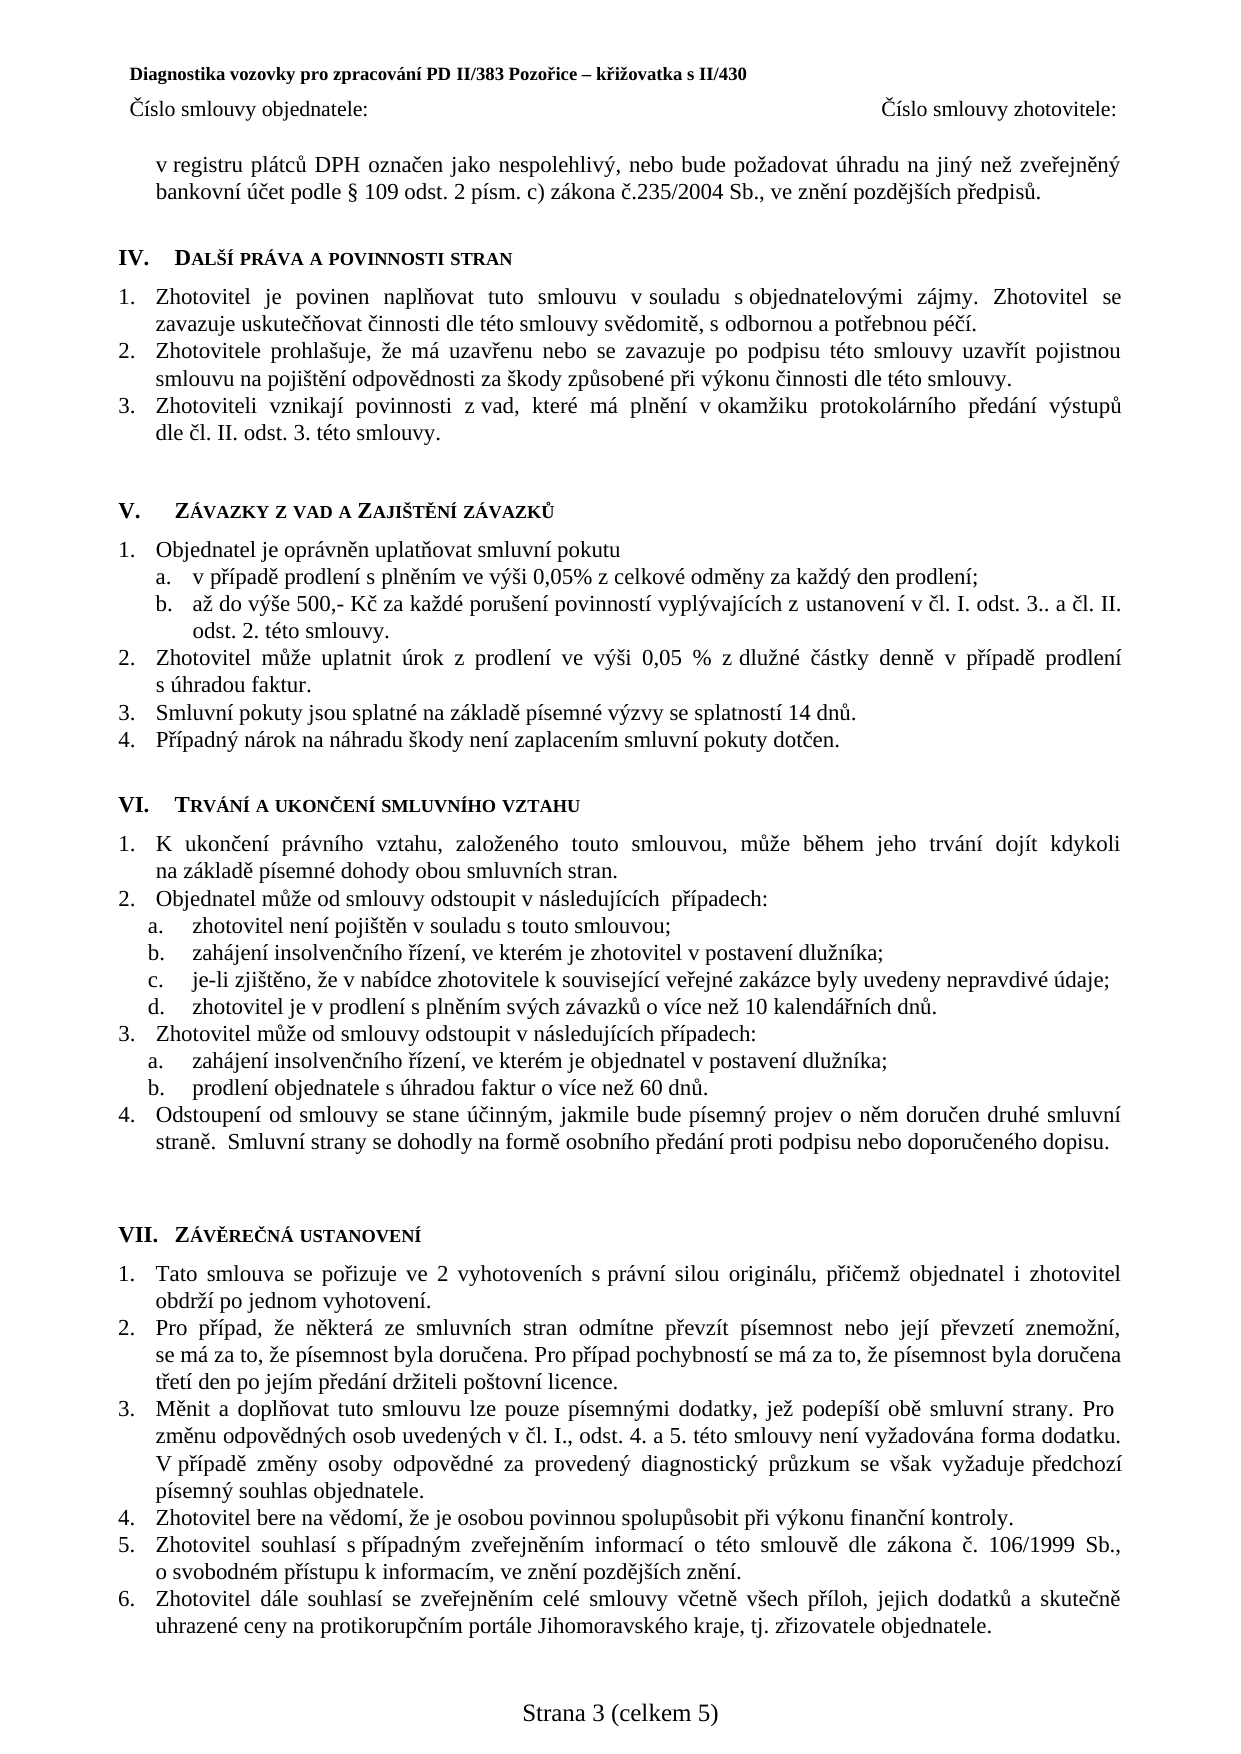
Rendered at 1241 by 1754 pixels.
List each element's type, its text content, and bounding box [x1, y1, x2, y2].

list Objednatel je oprávněn uplatňovat smluvní pokutu [118, 536, 1122, 563]
list Zhotovitel může uplatnit úrok z prodlení ve výši 0,05 % z dlužné částky denně v případě prodlení s úhradou faktur. [118, 644, 1122, 698]
list Zhotovitel může od smlouvy odstoupit v následujících případech: [118, 1020, 1122, 1047]
list K ukončení právního vztahu, založeného touto smlouvou, může během jeho trvání dojít kdykoli na základě písemné dohody obou smluvních stran. [118, 830, 1122, 884]
list Trvání a ukončení smluvního vztahu [118, 791, 1122, 818]
list zahájení insolvenčního řízení, ve kterém je objednatel v postavení dlužníka; [148, 1047, 1122, 1074]
list Zhotovitel je povinen naplňovat tuto smlouvu v souladu s objednatelovými zájmy. Zhotovitel se zavazuje uskutečňovat činnosti dle této smlouvy svědomitě, s odbornou a potřebnou péčí. [118, 283, 1122, 337]
list Závěrečná ustanovení [118, 1221, 1122, 1247]
list zhotovitel není pojištěn v souladu s touto smlouvou; [148, 911, 1122, 938]
list Zhotovitel souhlasí s případným zveřejněním informací o této smlouvě dle zákona č. 106/1999 Sb., o svobodném přístupu k informacím, ve znění pozdějších znění. [118, 1531, 1122, 1585]
list zahájení insolvenčního řízení, ve kterém je zhotovitel v postavení dlužníka; [148, 938, 1122, 966]
list Tato smlouva se pořizuje ve 2 vyhotoveních s právní silou originálu, přičemž objednatel i zhotovitel obdrží po jednom vyhotovení. [118, 1260, 1122, 1314]
list Případný nárok na náhradu škody není zaplacením smluvní pokuty dotčen. [118, 725, 1122, 752]
list v případě prodlení s plněním ve výši 0,05% z celkové odměny za každý den prodlení; [155, 563, 1122, 590]
list zhotovitel je v prodlení s plněním svých závazků o více než 10 kalendářních dnů. [148, 993, 1122, 1020]
list Objednatel může od smlouvy odstoupit v následujících případech: [118, 884, 1122, 911]
list prodlení objednatele s úhradou faktur o více než 60 dnů. [148, 1074, 1122, 1101]
list je-li zjištěno, že v nabídce zhotovitele k související veřejné zakázce byly uvedeny nepravdivé údaje; [148, 966, 1122, 993]
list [118, 150, 1122, 204]
list Odstoupení od smlouvy se stane účinným, jakmile bude písemný projev o něm doručen druhé smluvní straně. Smluvní strany se dohodly na formě osobního předání proti podpisu nebo doporučeného dopisu. [118, 1101, 1122, 1155]
list Zhotoviteli vznikají povinnosti z vad, které má plnění v okamžiku protokolárního předání výstupů dle čl. II. odst. 3. této smlouvy. [118, 391, 1122, 446]
list Měnit a doplňovat tuto smlouvu lze pouze písemnými dodatky, jež podepíší obě smluvní strany. Pro změnu odpovědných osob uvedených v čl. I., odst. 4. a 5. této smlouvy není vyžadována forma dodatku. V případě změny osoby odpovědné za provedený diagnostický průzkum se však vyžaduje předchozí písemný souhlas objednatele. [118, 1395, 1122, 1503]
list až do výše 500,- Kč za každé porušení povinností vyplývajících z ustanovení v čl. I. odst. 3.. a čl. II. odst. 2. této smlouvy. [155, 590, 1122, 644]
list Zhotovitele prohlašuje, že má uzavřenu nebo se zavazuje po podpisu této smlouvy uzavřít pojistnou smlouvu na pojištění odpovědnosti za škody způsobené při výkonu činnosti dle této smlouvy. [118, 337, 1122, 391]
list Smluvní pokuty jsou splatné na základě písemné výzvy se splatností 14 dnů. [118, 698, 1122, 725]
list Závazky z vad a Zajištění závazků [118, 497, 1122, 523]
list Další práva a povinnosti stran [118, 244, 1122, 271]
list Pro případ, že některá ze smluvních stran odmítne převzít písemnost nebo její převzetí znemožní, se má za to, že písemnost byla doručena. Pro případ pochybností se má za to, že písemnost byla doručena třetí den po jejím předání držiteli poštovní licence. [118, 1314, 1122, 1395]
list Zhotovitel dále souhlasí se zveřejněním celé smlouvy včetně všech příloh, jejich dodatků a skutečně uhrazené ceny na protikorupčním portále Jihomoravského kraje, tj. zřizovatele objednatele. [118, 1585, 1122, 1639]
list Zhotovitel bere na vědomí, že je osobou povinnou spolupůsobit při výkonu finanční kontroly. [118, 1503, 1122, 1531]
